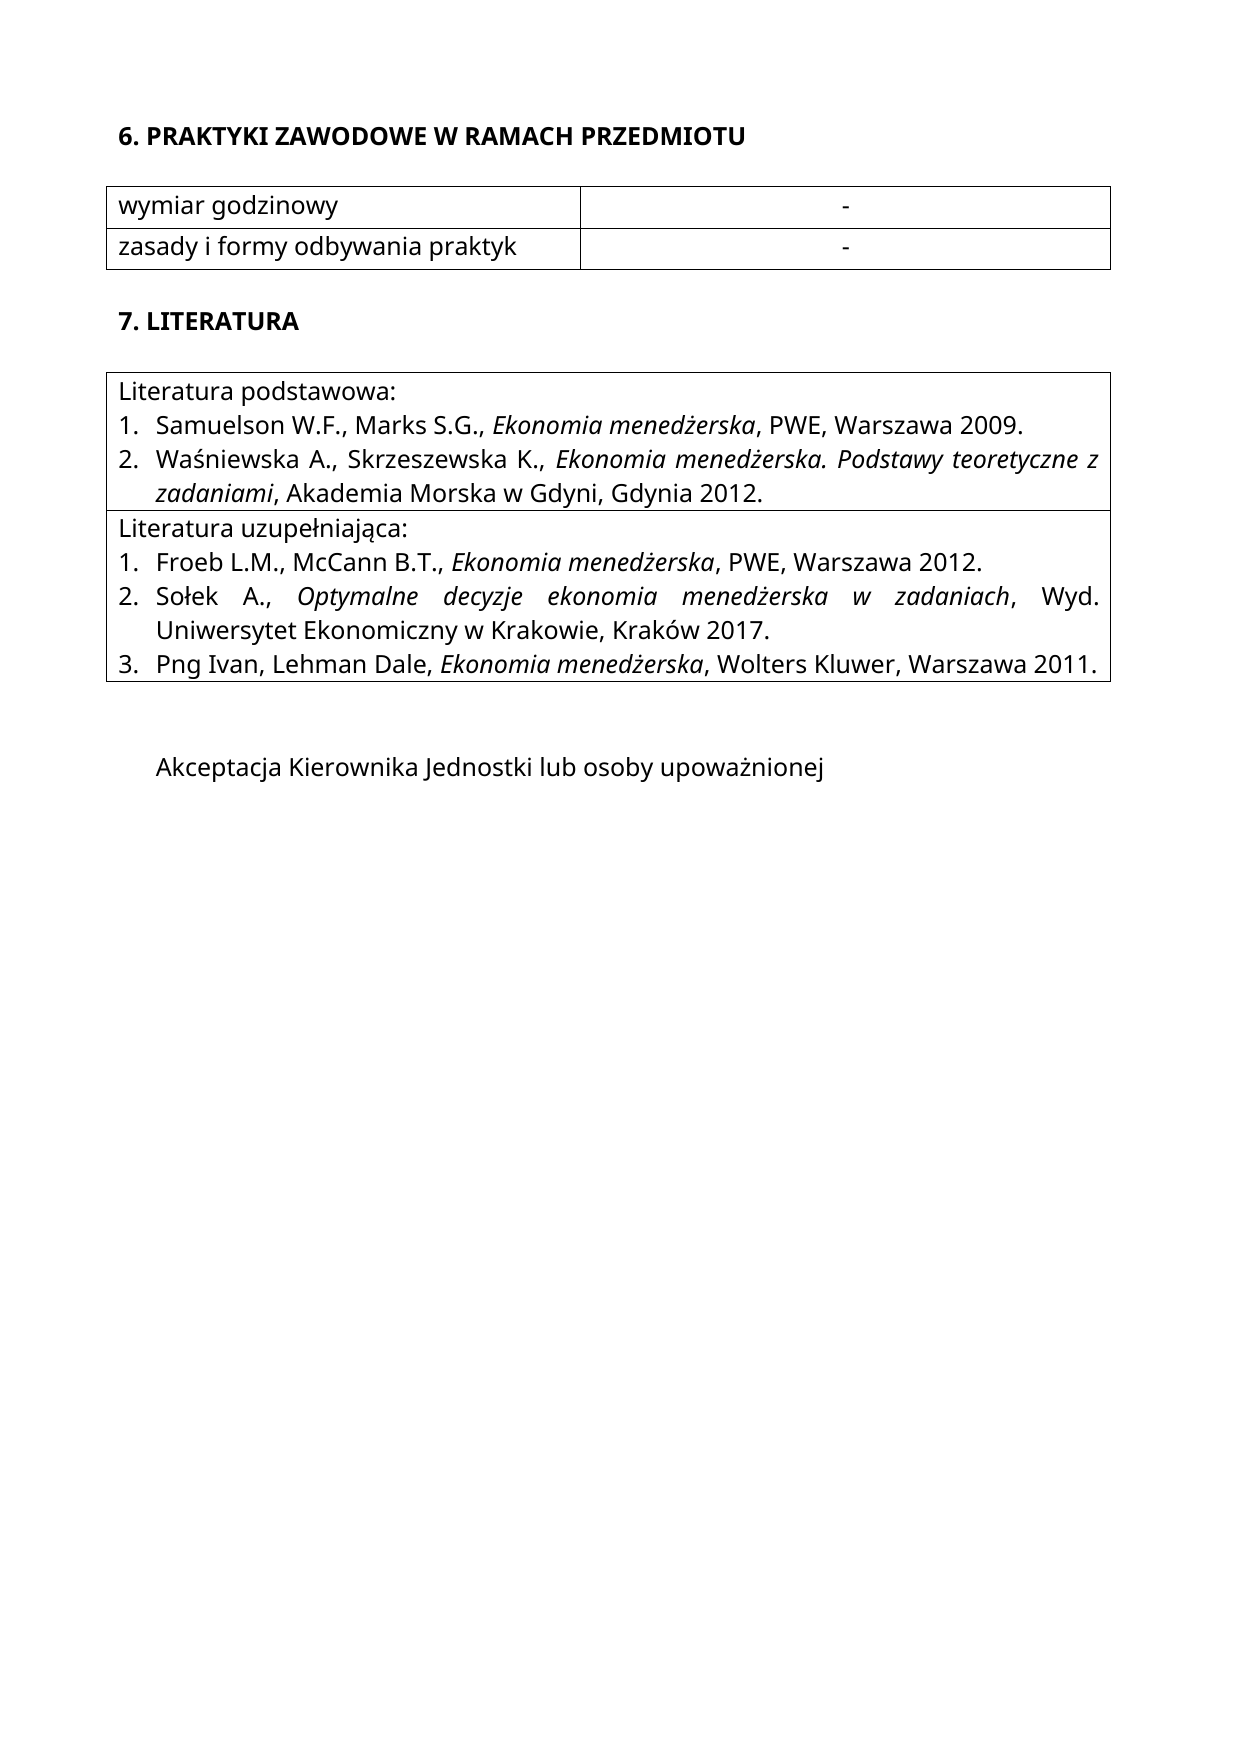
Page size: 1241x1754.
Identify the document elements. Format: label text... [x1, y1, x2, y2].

table_cell Literatura uzupełniająca: Froeb L.M., McCann B.T., Ekonomia menedżerska, PWE, Warszawa 2012. Sołek A., Optymalne decyzje ekonomia menedżerska w zadaniach, Wyd. Uniwersytet Ekonomiczny w Krakowie, Kraków 2017. Png Ivan, Lehman Dale, Ekonomia menedżerska, Wolters Kluwer, Warszawa 2011. [107, 511, 1110, 681]
table_header - [581, 187, 1110, 228]
table_header wymiar godzinowy [107, 187, 580, 228]
table_cell zasady i formy odbywania praktyk [107, 229, 580, 269]
table_cell - [581, 229, 1110, 269]
table_header Literatura podstawowa: Samuelson W.F., Marks S.G., Ekonomia menedżerska, PWE, Warszawa 2009. Waśniewska A., Skrzeszewska K., Ekonomia menedżerska. Podstawy teoretyczne z zadaniami, Akademia Morska w Gdyni, Gdynia 2012. [107, 373, 1110, 509]
text 6. PRAKTYKI ZAWODOWE W RAMACH PRZEDMIOTU [118, 118, 1122, 152]
text 7. LITERATURA [118, 304, 1122, 338]
text Akceptacja Kierownika Jednostki lub osoby upoważnionej [156, 750, 1122, 784]
